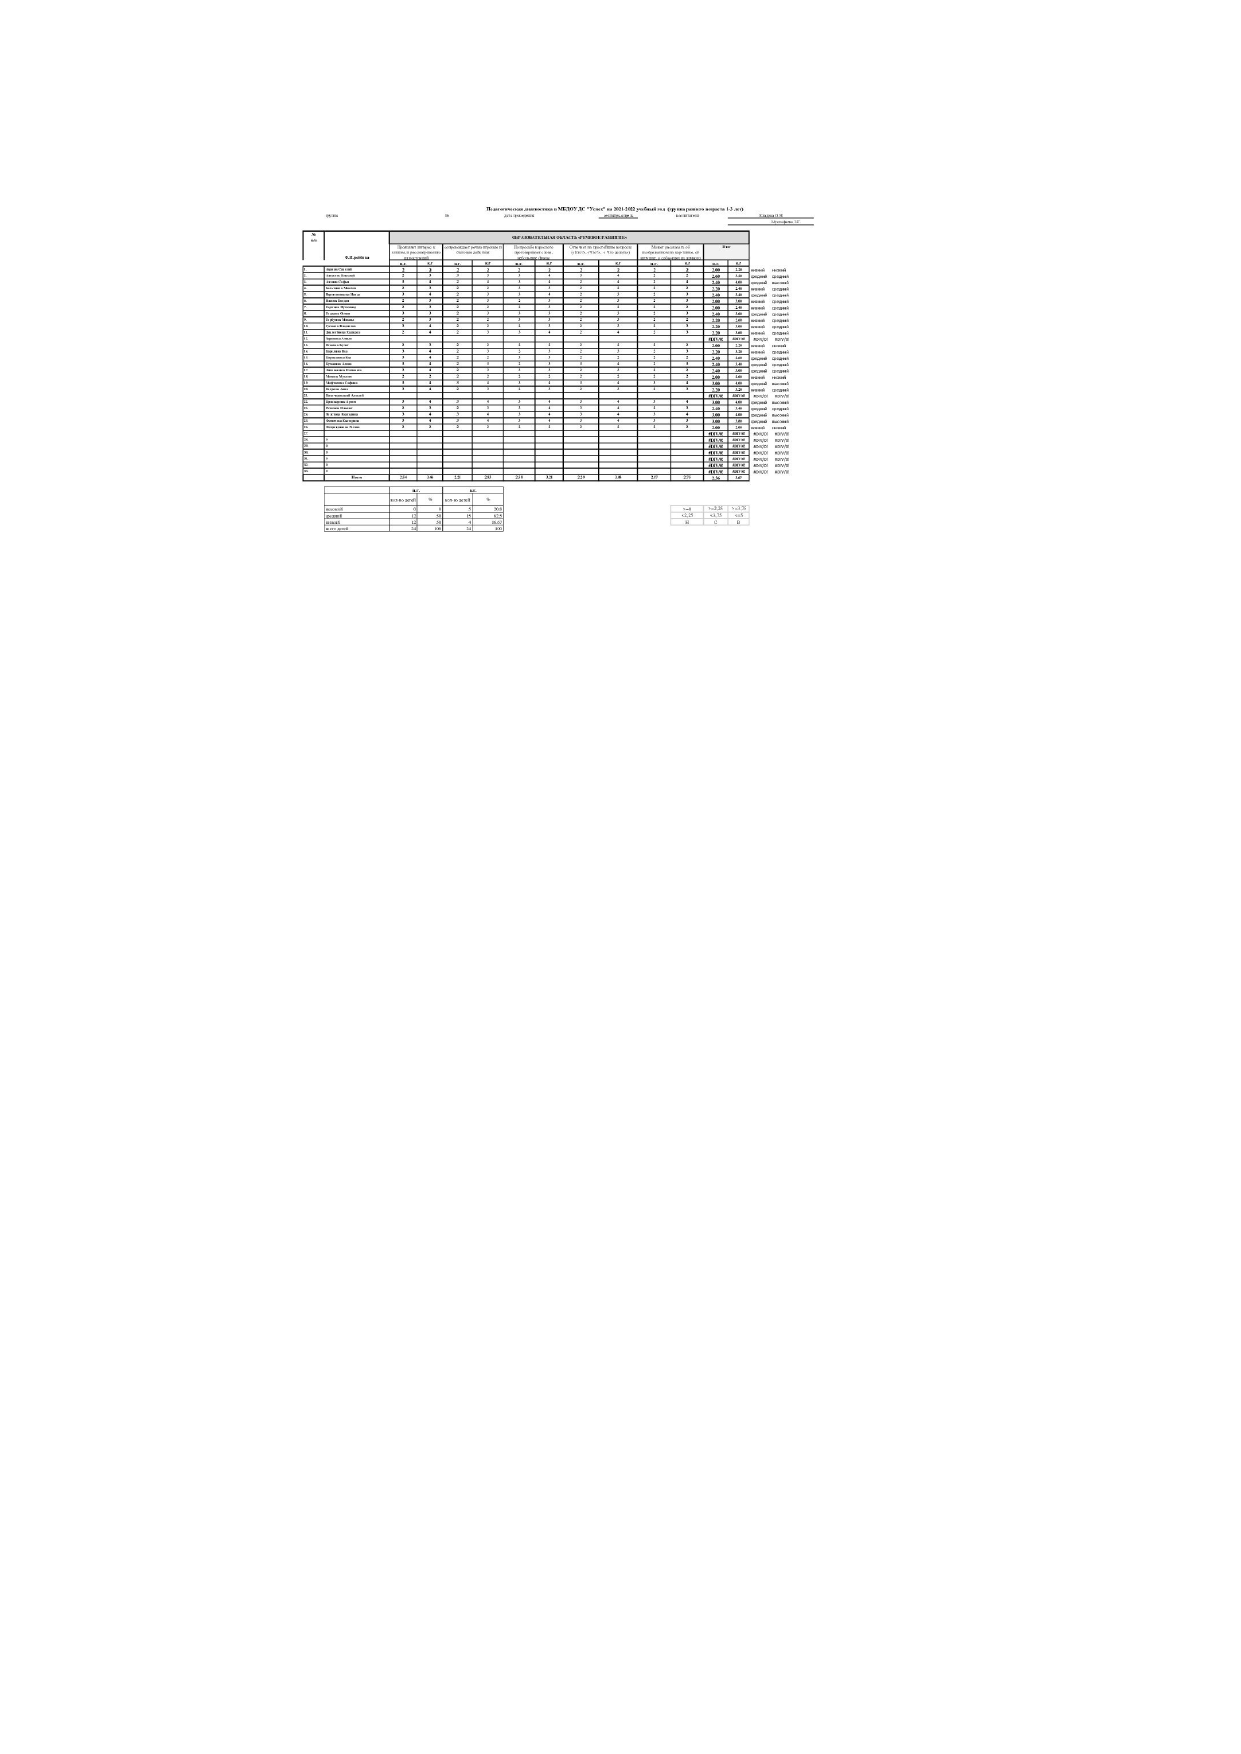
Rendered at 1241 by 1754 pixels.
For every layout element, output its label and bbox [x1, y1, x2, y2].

picture [177, 118, 1152, 1380]
